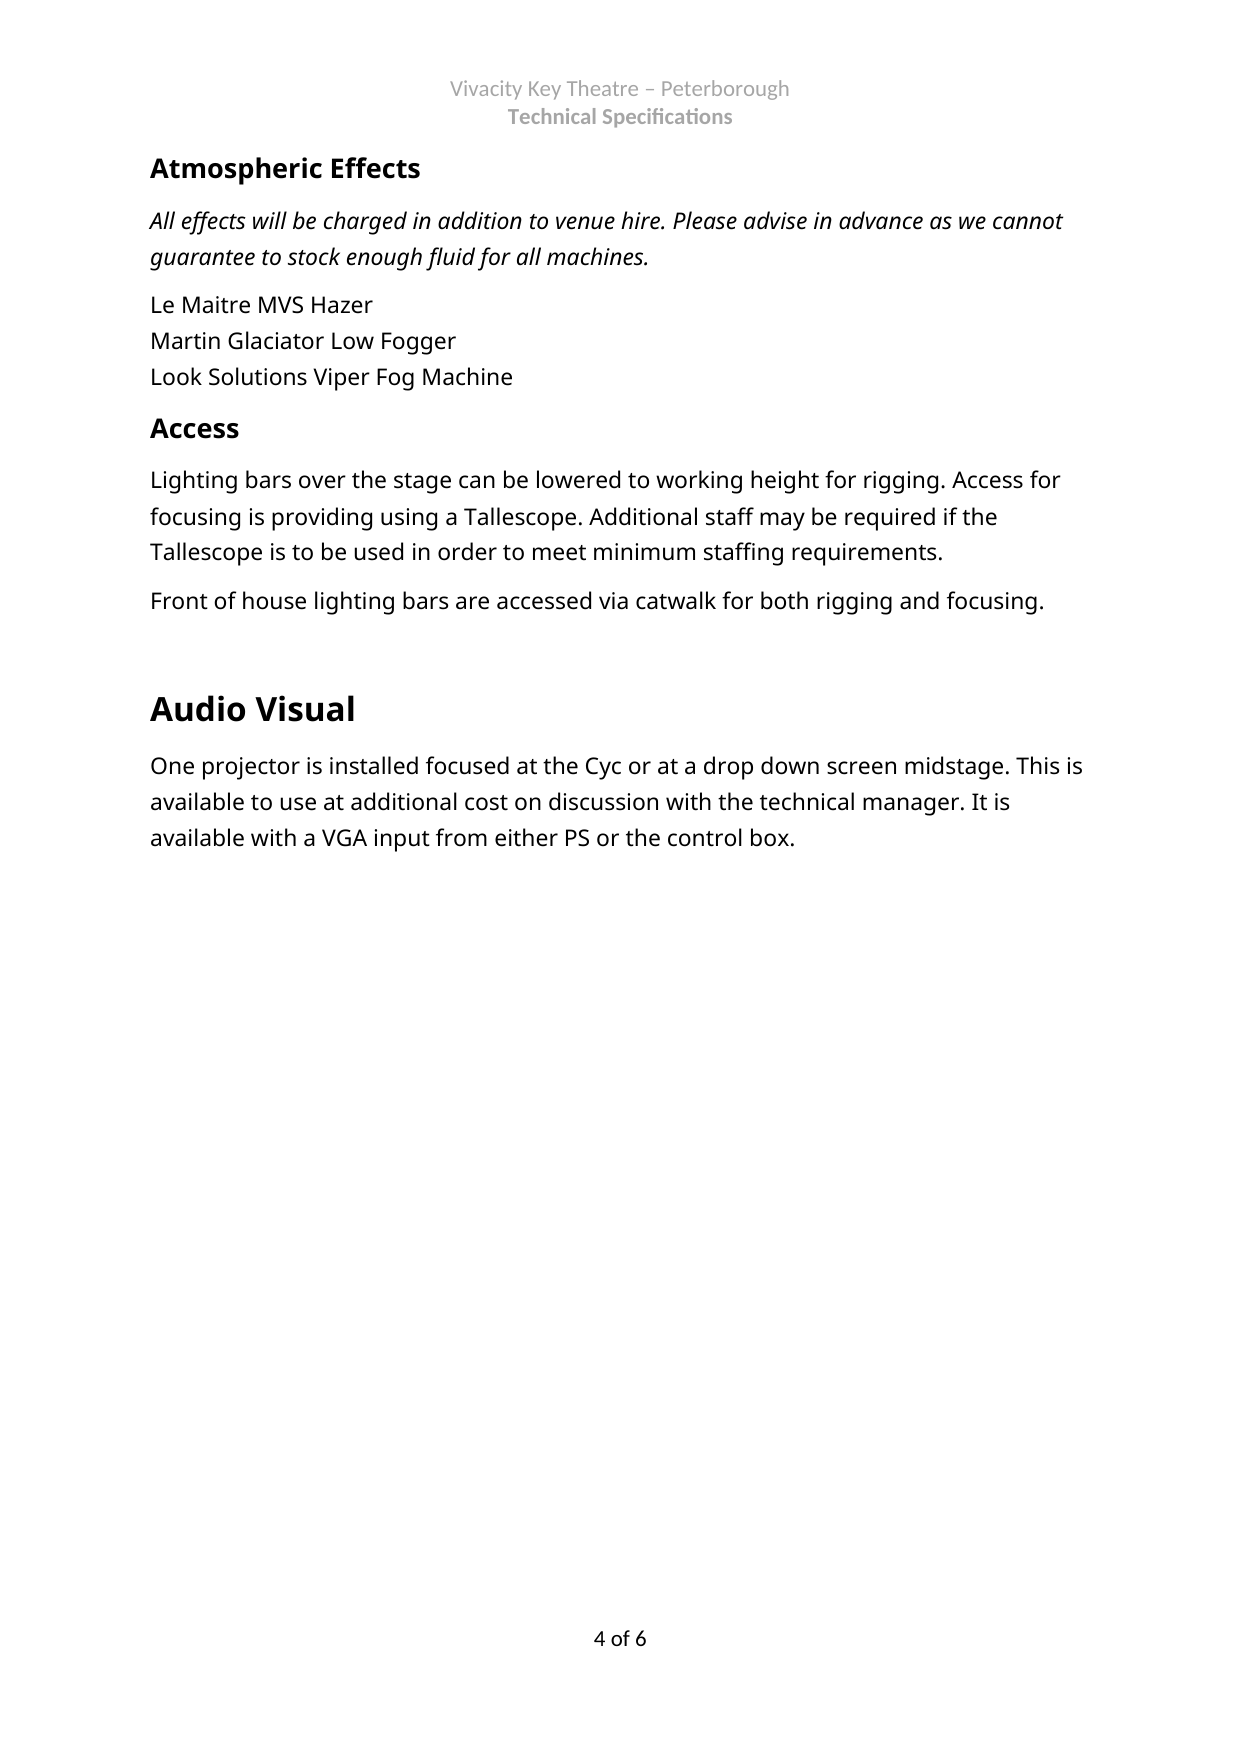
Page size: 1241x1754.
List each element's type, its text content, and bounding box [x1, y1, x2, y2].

text Access [150, 409, 1090, 446]
text One projector is installed focused at the Cyc or at a drop down screen midstage. This is available to use at additional cost on discussion with the technical manager. It is available with a VGA input from either PS or the control box. [150, 750, 1090, 853]
text All effects will be charged in addition to venue hire. Please advise in advance as we cannot guarantee to stock enough fluid for all machines. [150, 205, 1090, 272]
text Audio Visual [150, 633, 1090, 731]
text Le Maitre MVS Hazer Martin Glaciator Low Fogger Look Solutions Viper Fog Machine [150, 289, 1090, 392]
text Atmospheric Effects [150, 150, 1090, 187]
text Front of house lighting bars are accessed via catwalk for both rigging and focusing. [150, 585, 1090, 616]
text Lighting bars over the stage can be lowered to working height for rigging. Access for focusing is providing using a Tallescope. Additional staff may be required if the Tallescope is to be used in order to meet minimum staffing requirements. [150, 464, 1090, 568]
